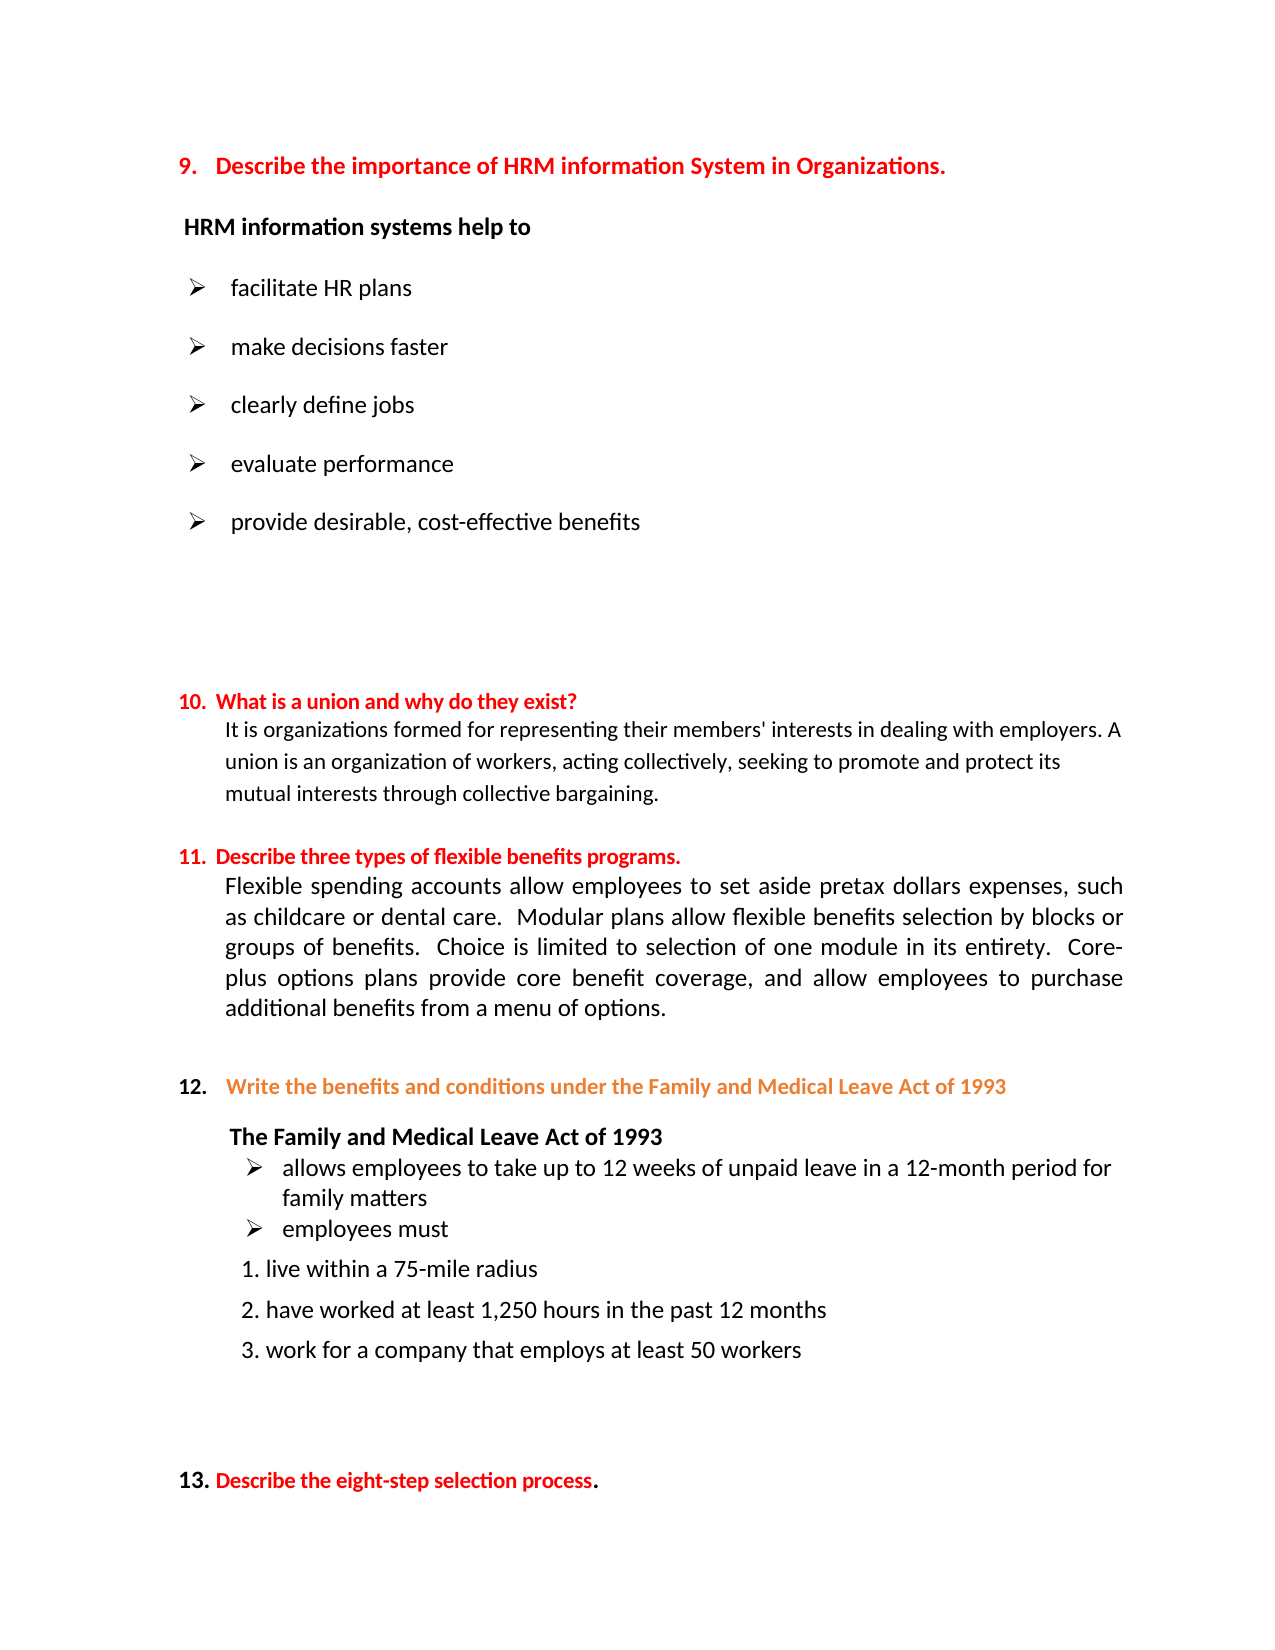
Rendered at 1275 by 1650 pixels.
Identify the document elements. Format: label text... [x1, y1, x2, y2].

list Write the benefits and conditions under the Family and Medical Leave Act of 1993 [178, 1072, 1125, 1101]
text The Family and Medical Leave Act of 1993 [150, 1121, 1125, 1152]
list What is a union and why do they exist? [178, 687, 1125, 715]
text 1. live within a 75-mile radius [150, 1253, 1125, 1284]
list Describe three types of flexible benefits programs. [178, 842, 1125, 870]
list facilitate HR plans [187, 272, 1125, 303]
list Flexible spending accounts allow employees to set aside pretax dollars expenses, such as childcare or dental care. Modular plans allow flexible benefits selection by blocks or groups of benefits. Choice is limited to selection of one module in its entirety. Core-plus options plans provide core benefit coverage, and allow employees to purchase additional benefits from a menu of options. [225, 870, 1125, 1023]
text 2. have worked at least 1,250 hours in the past 12 months [150, 1294, 1125, 1324]
list provide desirable, cost-effective benefits [187, 506, 1125, 537]
list Describe the eight-step selection process. [178, 1464, 1125, 1495]
list make decisions faster [187, 331, 1125, 361]
list clearly define jobs [187, 389, 1125, 420]
list allows employees to take up to 12 weeks of unpaid leave in a 12-month period for family matters [244, 1152, 1125, 1213]
list Describe the importance of HRM information System in Organizations. [178, 150, 1125, 181]
list employees must [244, 1213, 1125, 1243]
text HRM information systems help to [150, 211, 1125, 242]
list evaluate performance [187, 448, 1125, 478]
list It is organizations formed for representing their members' interests in dealing with employers. A union is an organization of workers, acting collectively, seeking to promote and protect its mutual interests through collective bargaining. [225, 715, 1125, 808]
text 3. work for a company that employs at least 50 workers [150, 1334, 1125, 1365]
